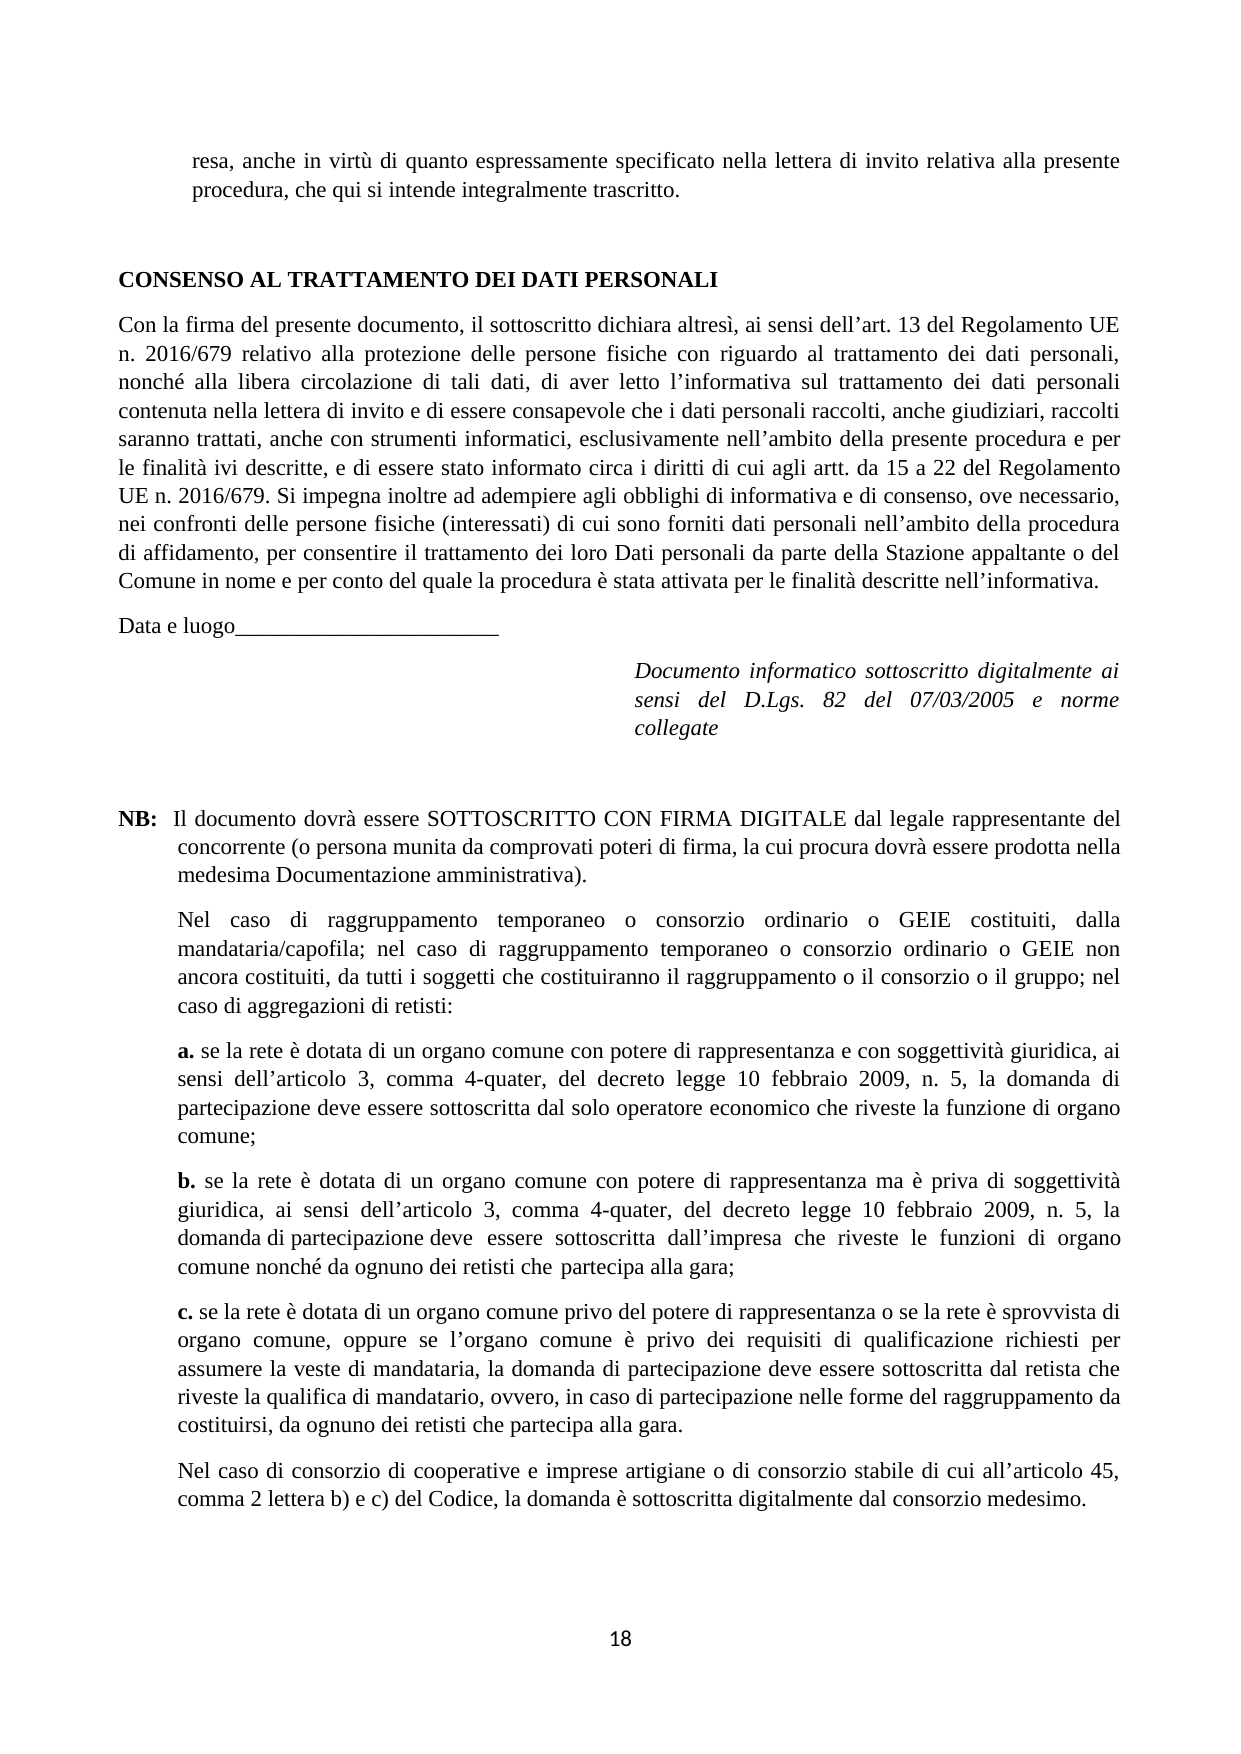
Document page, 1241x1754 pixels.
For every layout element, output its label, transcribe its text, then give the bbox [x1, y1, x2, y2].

text Data e luogo_______________________ [118, 612, 1122, 639]
text c. se la rete è dotata di un organo comune privo del potere di rappresentanza o se la rete è sprovvista di organo comune, oppure se l’organo comune è privo dei requisiti di qualificazione richiesti per assumere la veste di mandataria, la domanda di partecipazione deve essere sottoscritta dal retista che riveste la qualifica di mandatario, ovvero, in caso di partecipazione nelle forme del raggruppamento da costituirsi, da ognuno dei retisti che partecipa alla gara. [177, 1298, 1122, 1438]
text NB: Il documento dovrà essere SOTTOSCRITTO CON FIRMA DIGITALE dal legale rappresentante del concorrente (o persona munita da comprovati poteri di firma, la cui procura dovrà essere prodotta nella medesima Documentazione amministrativa). [118, 804, 1122, 888]
text Nel caso di raggruppamento temporaneo o consorzio ordinario o GEIE costituiti, dalla mandataria/capofila; nel caso di raggruppamento temporaneo o consorzio ordinario o GEIE non ancora costituiti, da tutti i soggetti che costituiranno il raggruppamento o il consorzio o il gruppo; nel caso di aggregazioni di retisti: [177, 907, 1122, 1018]
text a. se la rete è dotata di un organo comune con potere di rappresentanza e con soggettività giuridica, ai sensi dell’articolo 3, comma 4-quater, del decreto legge 10 febbraio 2009, n. 5, la domanda di partecipazione deve essere sottoscritta dal solo operatore economico che riveste la funzione di organo comune; [177, 1037, 1122, 1149]
text Con la firma del presente documento, il sottoscritto dichiara altresì, ai sensi dell’art. 13 del Regolamento UE n. 2016/679 relativo alla protezione delle persone fisiche con riguardo al trattamento dei dati personali, nonché alla libera circolazione di tali dati, di aver letto l’informativa sul trattamento dei dati personali contenuta nella lettera di invito e di essere consapevole che i dati personali raccolti, anche giudiziari, raccolti saranno trattati, anche con strumenti informatici, esclusivamente nell’ambito della presente procedura e per le finalità ivi descritte, e di essere stato informato circa i diritti di cui agli artt. da 15 a 22 del Regolamento UE n. 2016/679. Si impegna inoltre ad adempiere agli obblighi di informativa e di consenso, ove necessario, nei confronti delle persone fisiche (interessati) di cui sono forniti dati personali nell’ambito della procedura di affidamento, per consentire il trattamento dei loro Dati personali da parte della Stazione appaltante o del Comune in nome e per conto del quale la procedura è stata attivata per le finalità descritte nell’informativa. [118, 311, 1122, 594]
text b. se la rete è dotata di un organo comune con potere di rappresentanza ma è priva di soggettività giuridica, ai sensi dell’articolo 3, comma 4-quater, del decreto legge 10 febbraio 2009, n. 5, la domanda di partecipazione deve essere sottoscritta dall’impresa che riveste le funzioni di organo comune nonché da ognuno dei retisti che partecipa alla gara; [177, 1167, 1122, 1279]
text Documento informatico sottoscritto digitalmente ai sensi del D.Lgs. 82 del 07/03/2005 e norme collegate [634, 657, 1122, 741]
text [118, 148, 1122, 202]
text CONSENSO AL TRATTAMENTO DEI DATI PERSONALI [118, 266, 1122, 293]
text Nel caso di consorzio di cooperative e imprese artigiane o di consorzio stabile di cui all’articolo 45, comma 2 lettera b) e c) del Codice, la domanda è sottoscritta digitalmente dal consorzio medesimo. [177, 1457, 1122, 1511]
